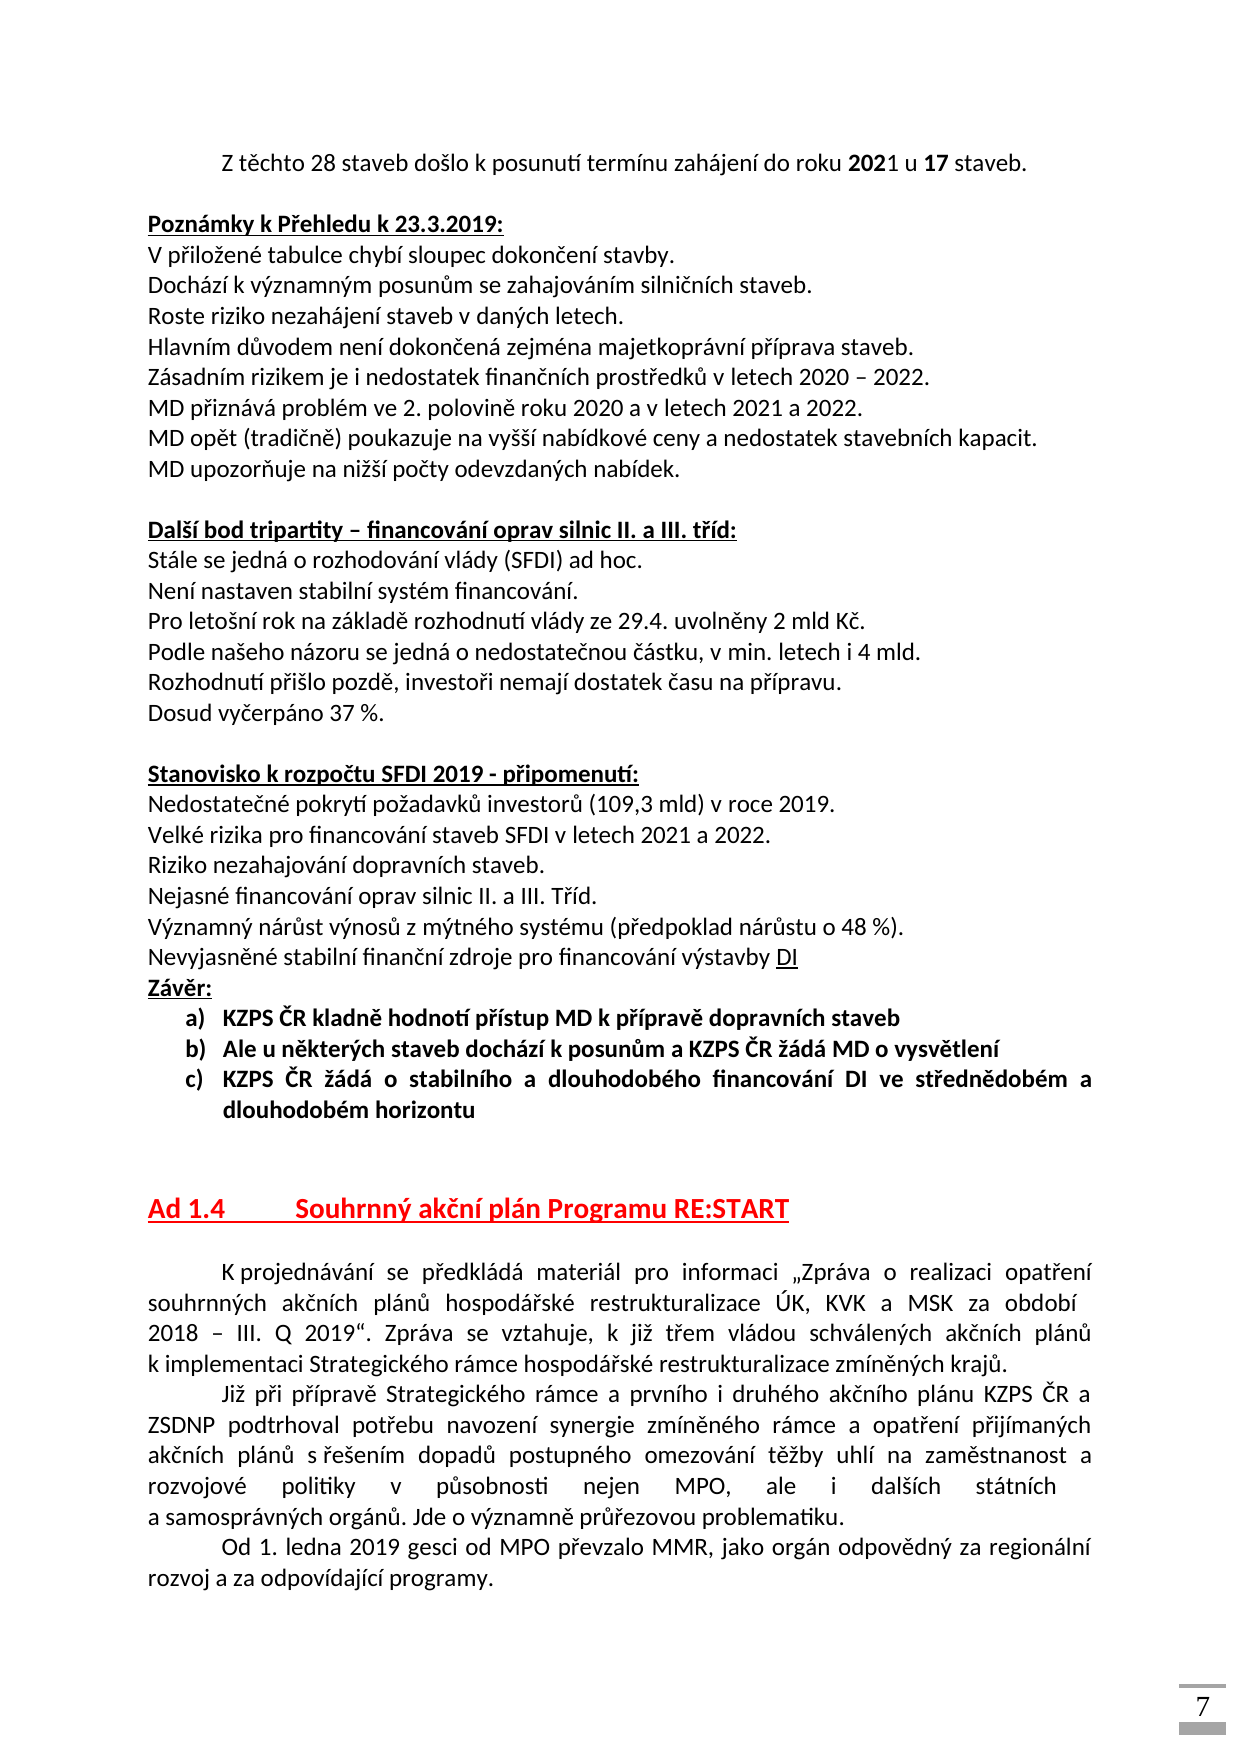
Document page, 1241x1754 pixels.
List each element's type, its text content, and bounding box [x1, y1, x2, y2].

text Riziko nezahajování dopravních staveb. [148, 849, 1093, 880]
text V přiložené tabulce chybí sloupec dokončení stavby. [148, 239, 1093, 270]
text Zásadním rizikem je i nedostatek finančních prostředků v letech 2020 – 2022. [148, 361, 1093, 392]
list KZPS ČR žádá o stabilního a dlouhodobého financování DI ve střednědobém a dlouhodobém horizontu [185, 1063, 1093, 1124]
list KZPS ČR kladně hodnotí přístup MD k přípravě dopravních staveb [185, 1002, 1093, 1033]
text Roste riziko nezahájení staveb v daných letech. [148, 300, 1093, 331]
text K projednávání se předkládá materiál pro informaci „Zpráva o realizaci opatření souhrnných akčních plánů hospodářské restrukturalizace ÚK, KVK a MSK za období 2018 – III. Q 2019“. Zpráva se vztahuje, k již třem vládou schválených akčních plánů k implementaci Strategického rámce hospodářské restrukturalizace zmíněných krajů. [148, 1257, 1093, 1379]
text Další bod tripartity – financování oprav silnic II. a III. tříd: [148, 514, 1093, 544]
text MD přiznává problém ve 2. polovině roku 2020 a v letech 2021 a 2022. [148, 392, 1093, 422]
text Nevyjasněné stabilní finanční zdroje pro financování výstavby DI [148, 941, 1093, 972]
text MD upozorňuje na nižší počty odevzdaných nabídek. [148, 453, 1093, 483]
text Dosud vyčerpáno 37 %. [148, 697, 1093, 727]
text Od 1. ledna 2019 gesci od MPO převzalo MMR, jako orgán odpovědný za regionální rozvoj a za odpovídající programy. [148, 1531, 1093, 1592]
text Závěr: [148, 972, 1093, 1002]
text Stále se jedná o rozhodování vlády (SFDI) ad hoc. [148, 544, 1093, 575]
list Ale u některých staveb dochází k posunům a KZPS ČR žádá MD o vysvětlení [185, 1033, 1093, 1063]
text Pro letošní rok na základě rozhodnutí vlády ze 29.4. uvolněny 2 mld Kč. [148, 605, 1093, 636]
text Hlavním důvodem není dokončená zejména majetkoprávní příprava staveb. [148, 331, 1093, 361]
text Poznámky k Přehledu k 23.3.2019: [148, 209, 1093, 239]
text Dochází k významným posunům se zahajováním silničních staveb. [148, 270, 1093, 300]
text MD opět (tradičně) poukazuje na vyšší nabídkové ceny a nedostatek stavebních kapacit. [148, 422, 1093, 453]
text Není nastaven stabilní systém financování. [148, 575, 1093, 605]
text Nejasné financování oprav silnic II. a III. Tříd. [148, 880, 1093, 911]
text Rozhodnutí přišlo pozdě, investoři nemají dostatek času na přípravu. [148, 666, 1093, 697]
text Podle našeho názoru se jedná o nedostatečnou částku, v min. letech i 4 mld. [148, 636, 1093, 666]
text Velké rizika pro financování staveb SFDI v letech 2021 a 2022. [148, 819, 1093, 849]
text Významný nárůst výnosů z mýtného systému (předpoklad nárůstu o 48 %). [148, 911, 1093, 941]
text Již při přípravě Strategického rámce a prvního i druhého akčního plánu KZPS ČR a ZSDNP podtrhoval potřebu navození synergie zmíněného rámce a opatření přijímaných akčních plánů s řešením dopadů postupného omezování těžby uhlí na zaměstnanost a rozvojové politiky v působnosti nejen MPO, ale i dalších státních a samosprávných orgánů. Jde o významně průřezovou problematiku. [148, 1379, 1093, 1531]
list Z těchto 28 staveb došlo k posunutí termínu zahájení do roku 2021 u 17 staveb. [148, 148, 1093, 178]
text Nedostatečné pokrytí požadavků investorů (109,3 mld) v roce 2019. [148, 788, 1093, 819]
text Stanovisko k rozpočtu SFDI 2019 - připomenutí: [148, 758, 1093, 788]
text Ad 1.4 Souhrnný akční plán Programu RE:START [148, 1190, 1093, 1226]
